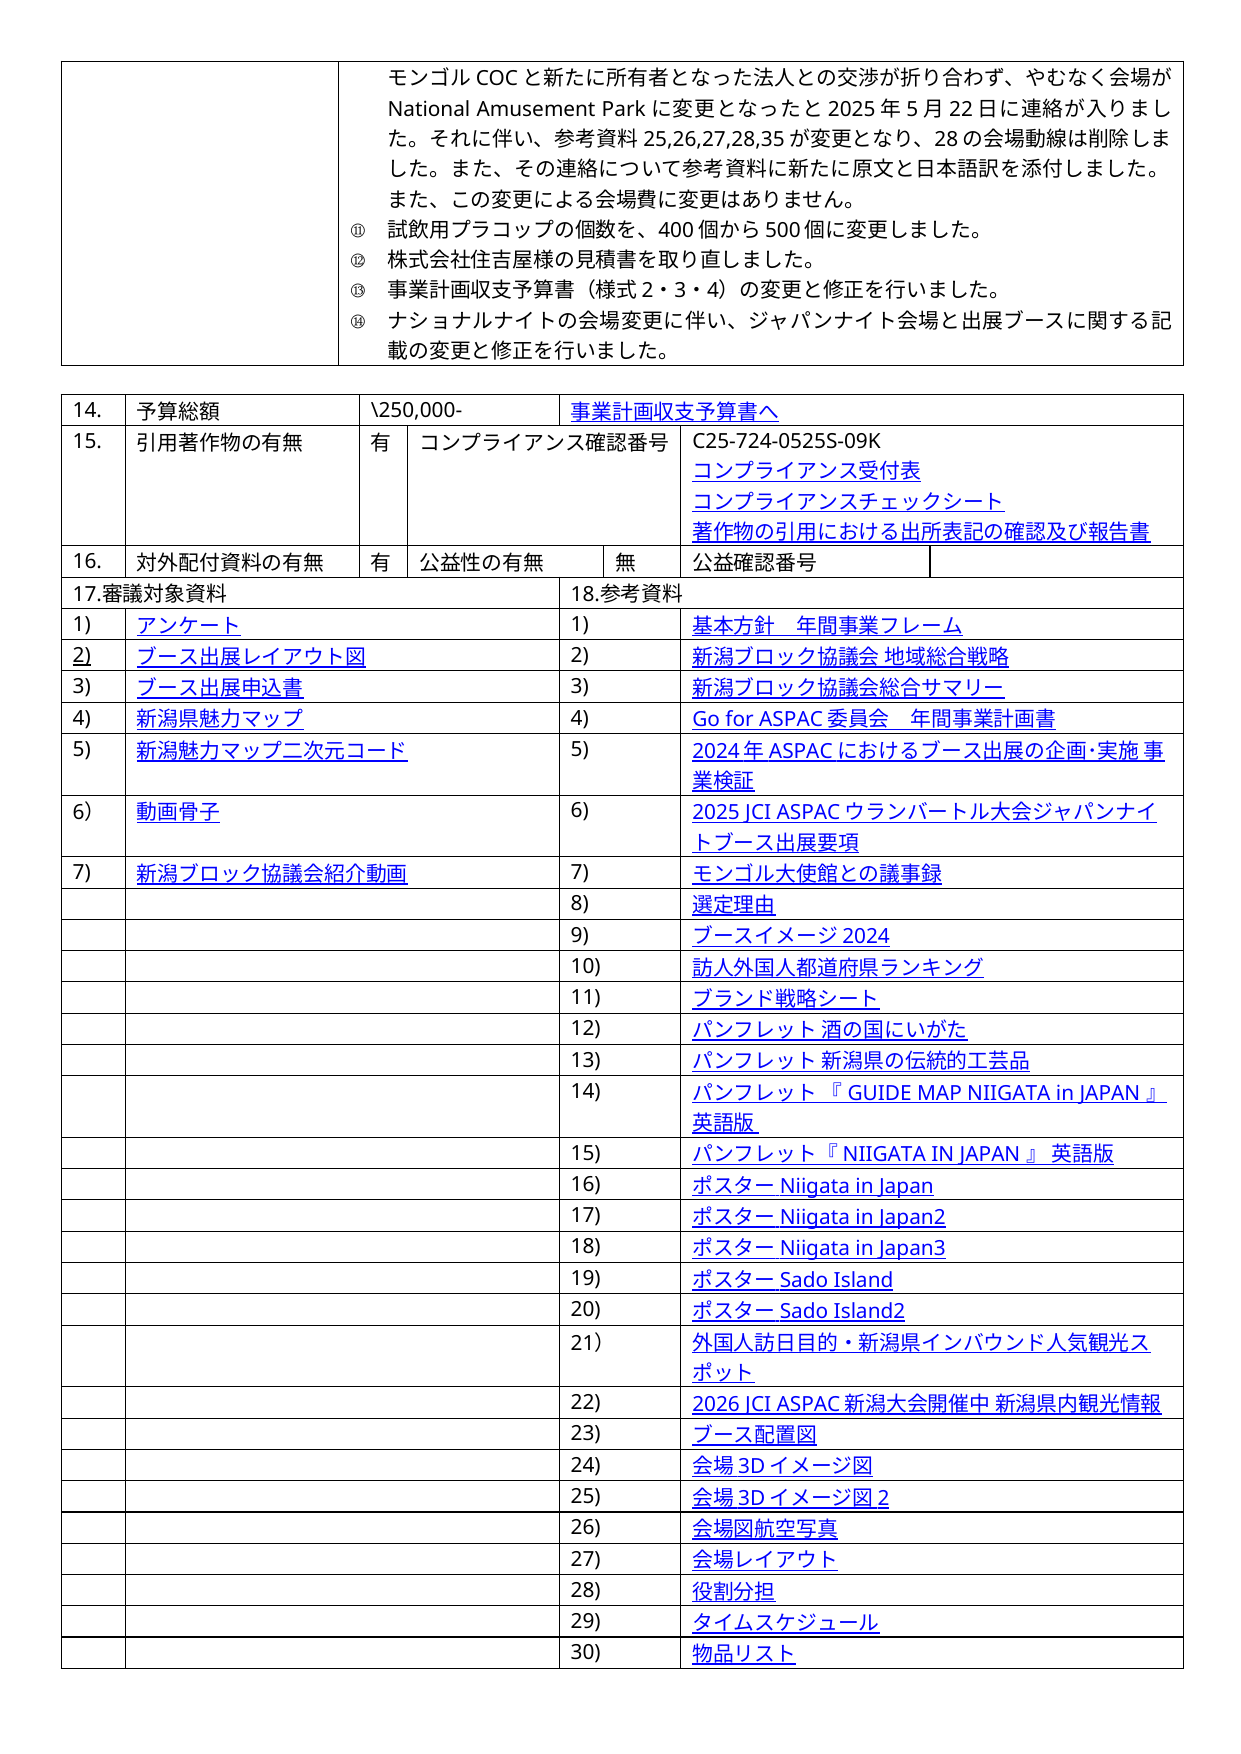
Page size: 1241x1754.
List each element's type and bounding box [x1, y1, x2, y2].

table_header [59, 59, 1196, 1670]
